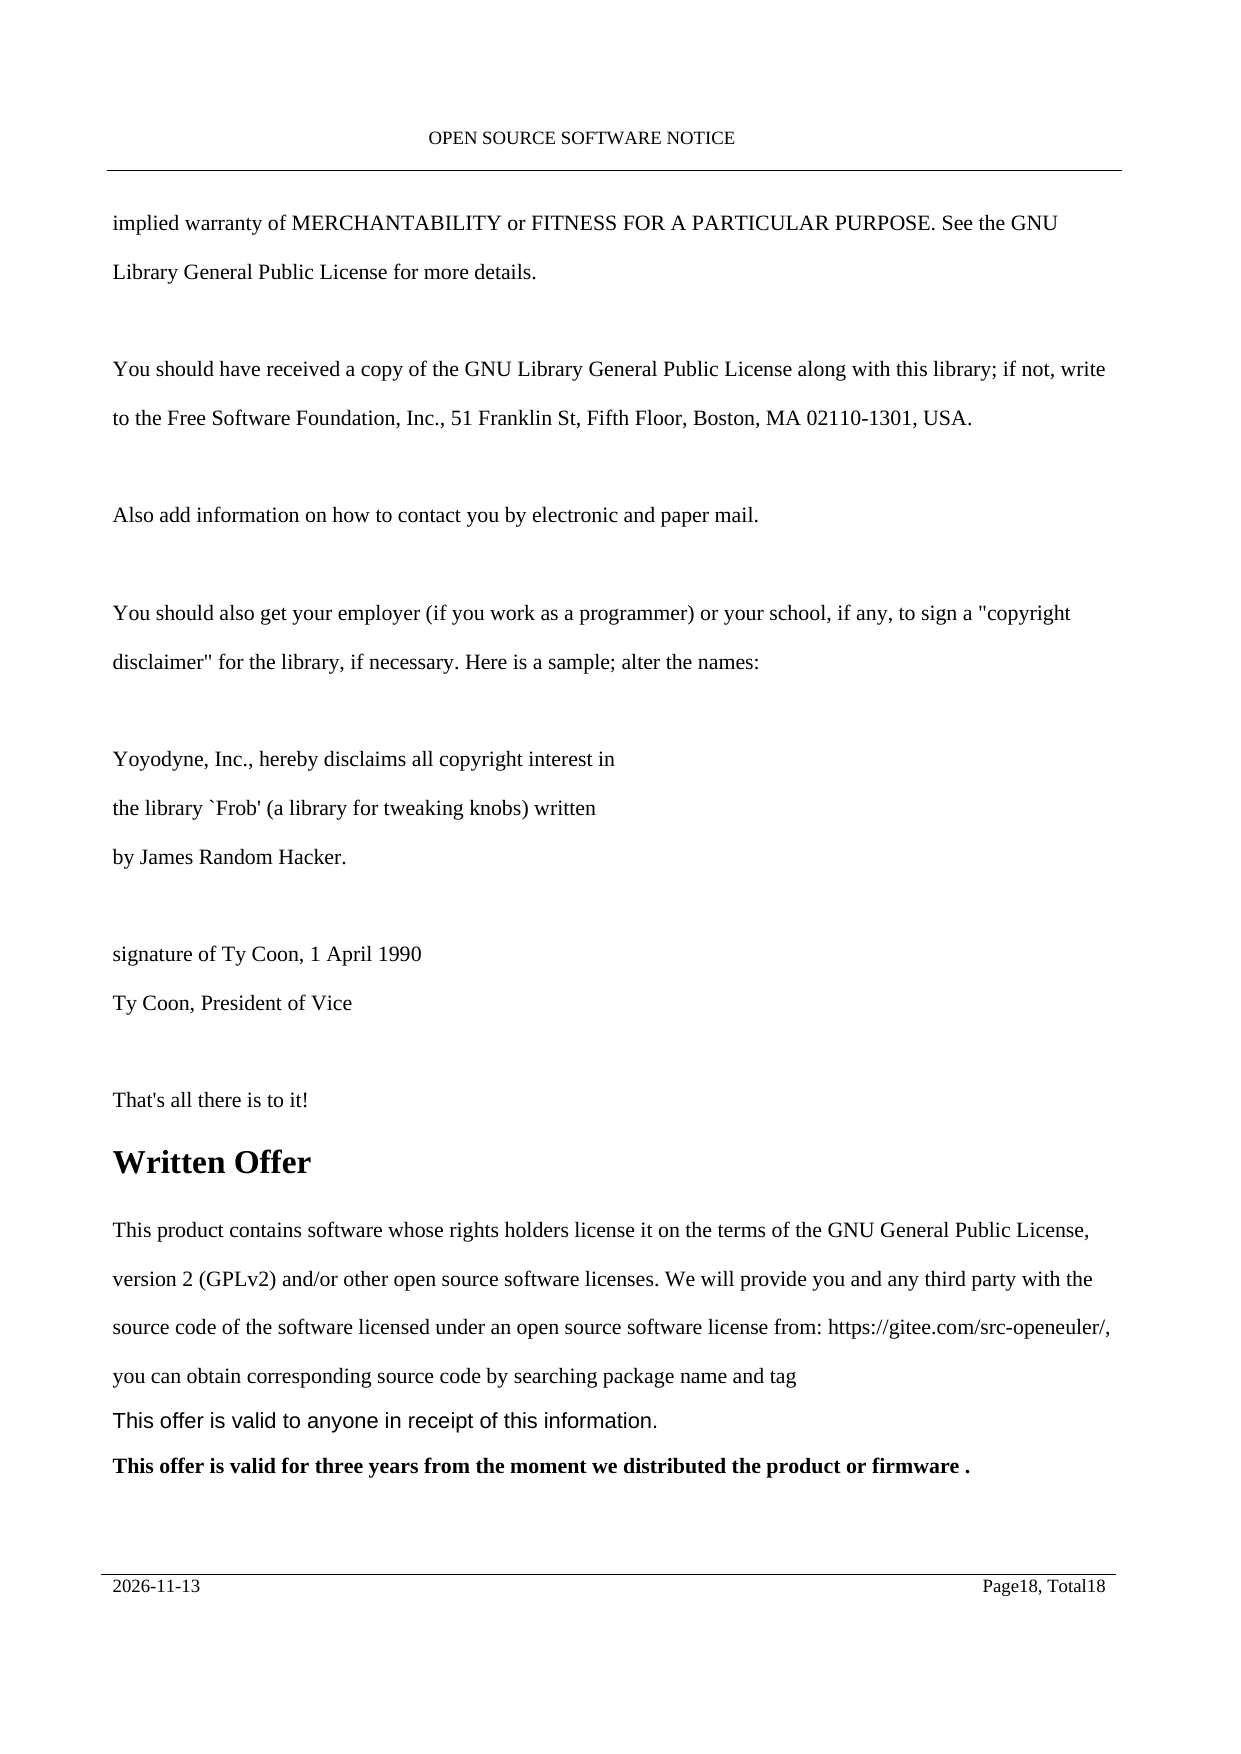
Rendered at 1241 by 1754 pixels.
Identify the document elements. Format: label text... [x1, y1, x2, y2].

text This offer is valid to anyone in receipt of this information. [112, 1404, 1128, 1437]
text This offer is valid for three years from the moment we distributed the product or firmware . [112, 1449, 1128, 1482]
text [112, 206, 1128, 1116]
text Written Offer [112, 1129, 1128, 1194]
text This product contains software whose rights holders license it on the terms of the GNU General Public License, version 2 (GPLv2) and/or other open source software licenses. We will provide you and any third party with the source code of the software licensed under an open source software license from: https://gitee.com/src-openeuler/, you can obtain corresponding source code by searching package name and tag [112, 1213, 1128, 1392]
